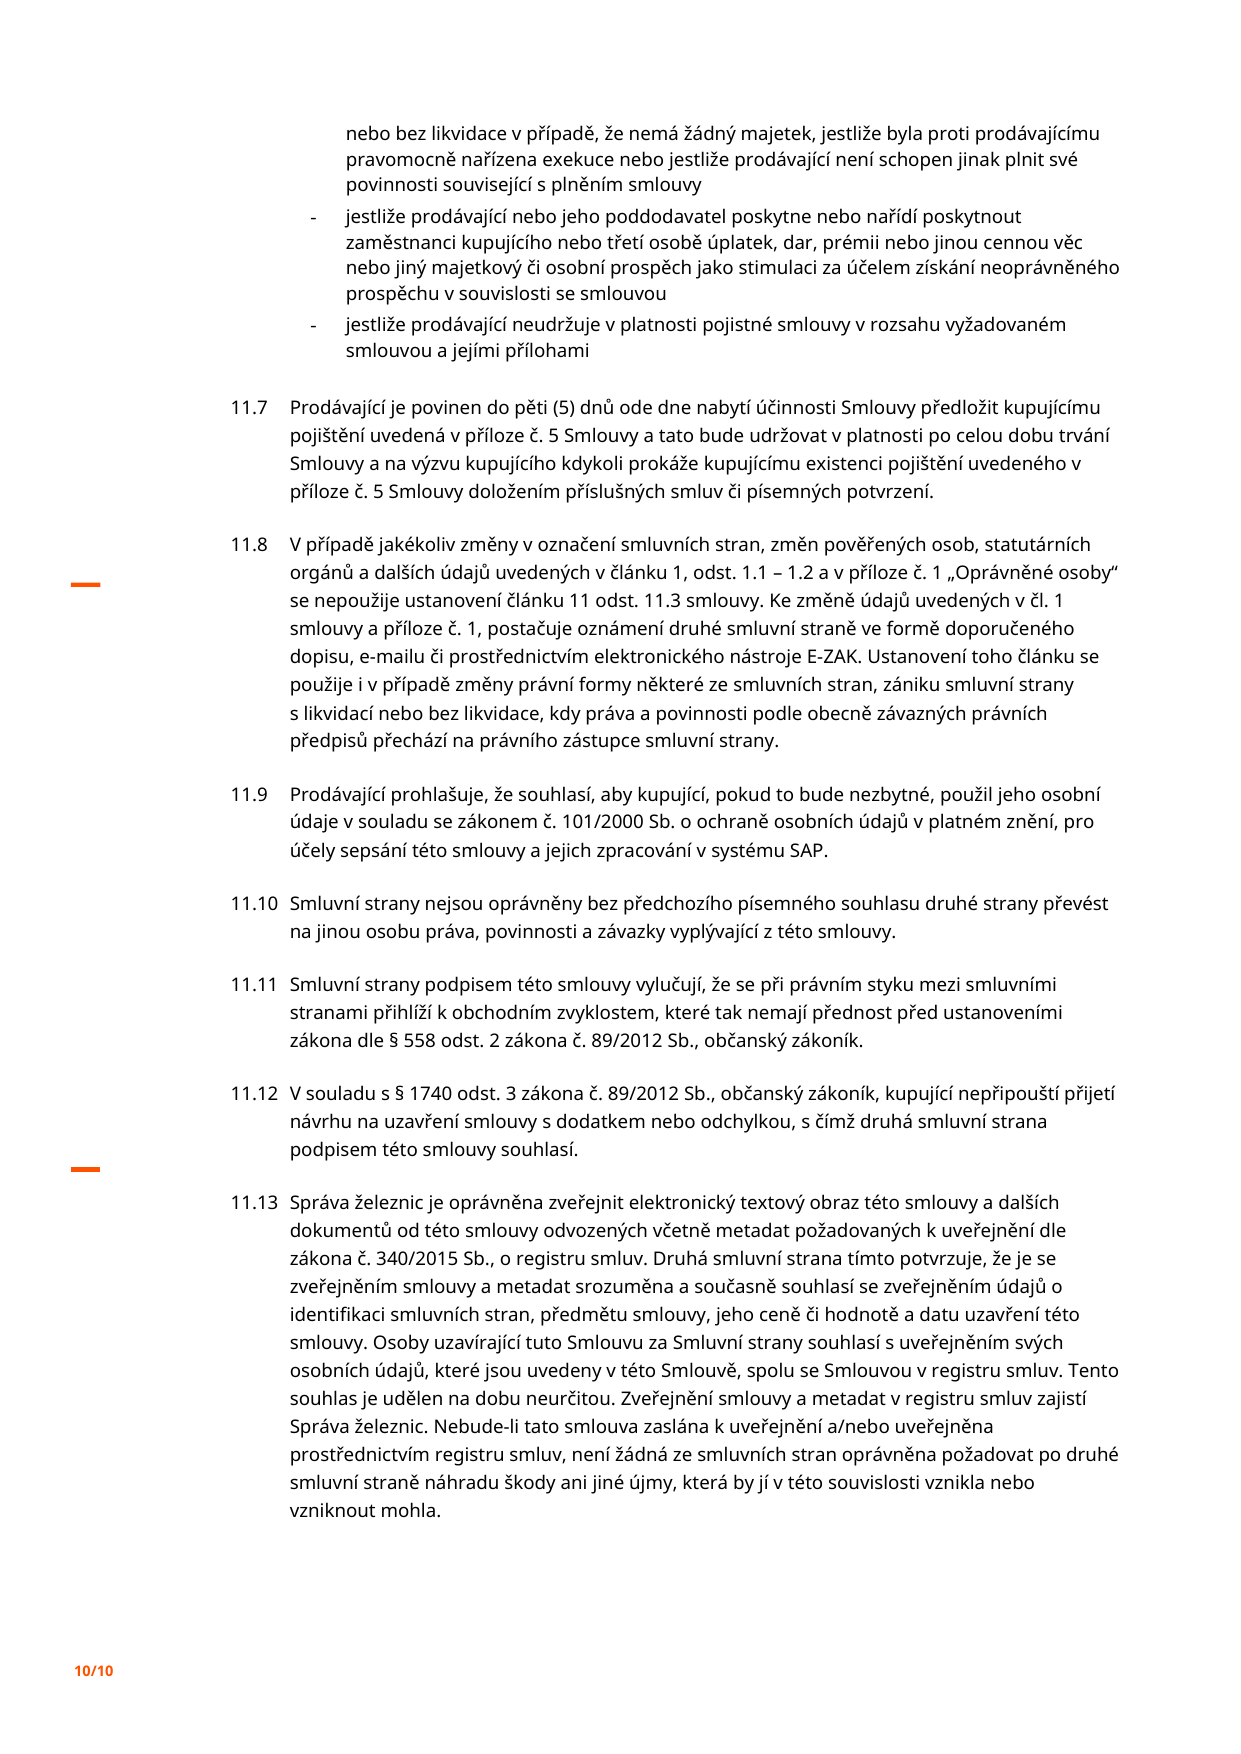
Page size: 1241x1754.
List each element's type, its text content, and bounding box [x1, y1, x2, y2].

list Smluvní strany nejsou oprávněny bez předchozího písemného souhlasu druhé strany převést na jinou osobu práva, povinnosti a závazky vyplývající z této smlouvy. [230, 890, 1122, 943]
list V souladu s § 1740 odst. 3 zákona č. 89/2012 Sb., občanský zákoník, kupující nepřipouští přijetí návrhu na uzavření smlouvy s dodatkem nebo odchylkou, s čímž druhá smluvní strana podpisem této smlouvy souhlasí. [230, 1080, 1122, 1162]
list jestliže prodávající neudržuje v platnosti pojistné smlouvy v rozsahu vyžadovaném smlouvou a jejími přílohami [310, 312, 1122, 363]
list Správa železnic je oprávněna zveřejnit elektronický textový obraz této smlouvy a dalších dokumentů od této smlouvy odvozených včetně metadat požadovaných k uveřejnění dle zákona č. 340/2015 Sb., o registru smluv. Druhá smluvní strana tímto potvrzuje, že je se zveřejněním smlouvy a metadat srozuměna a současně souhlasí se zveřejněním údajů o identifikaci smluvních stran, předmětu smlouvy, jeho ceně či hodnotě a datu uzavření této smlouvy. Osoby uzavírající tuto Smlouvu za Smluvní strany souhlasí s uveřejněním svých osobních údajů, které jsou uvedeny v této Smlouvě, spolu se Smlouvou v registru smluv. Tento souhlas je udělen na dobu neurčitou. Zveřejnění smlouvy a metadat v registru smluv zajistí Správa železnic. Nebude-li tato smlouva zaslána k uveřejnění a/nebo uveřejněna prostřednictvím registru smluv, není žádná ze smluvních stran oprávněna požadovat po druhé smluvní straně náhradu škody ani jiné újmy, která by jí v této souvislosti vznikla nebo vzniknout mohla. [230, 1189, 1122, 1523]
list Smluvní strany podpisem této smlouvy vylučují, že se při právním styku mezi smluvními stranami přihlíží k obchodním zvyklostem, které tak nemají přednost před ustanoveními zákona dle § 558 odst. 2 zákona č. 89/2012 Sb., občanský zákoník. [230, 971, 1122, 1052]
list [310, 121, 1122, 197]
list V případě jakékoliv změny v označení smluvních stran, změn pověřených osob, statutárních orgánů a dalších údajů uvedených v článku 1, odst. 1.1 – 1.2 a v příloze č. 1 „Oprávněné osoby“ se nepoužije ustanovení článku 11 odst. 11.3 smlouvy. Ke změně údajů uvedených v čl. 1 smlouvy a příloze č. 1, postačuje oznámení druhé smluvní straně ve formě doporučeného dopisu, e-mailu či prostřednictvím elektronického nástroje E-ZAK. Ustanovení toho článku se použije i v případě změny právní formy některé ze smluvních stran, zániku smluvní strany s likvidací nebo bez likvidace, kdy práva a povinnosti podle obecně závazných právních předpisů přechází na právního zástupce smluvní strany. [230, 532, 1122, 753]
list Prodávající prohlašuje, že souhlasí, aby kupující, pokud to bude nezbytné, použil jeho osobní údaje v souladu se zákonem č. 101/2000 Sb. o ochraně osobních údajů v platném znění, pro účely sepsání této smlouvy a jejich zpracování v systému SAP. [230, 781, 1122, 862]
list jestliže prodávající nebo jeho poddodavatel poskytne nebo nařídí poskytnout zaměstnanci kupujícího nebo třetí osobě úplatek, dar, prémii nebo jinou cennou věc nebo jiný majetkový či osobní prospěch jako stimulaci za účelem získání neoprávněného prospěchu v souvislosti se smlouvou [310, 203, 1122, 306]
list Prodávající je povinen do pěti (5) dnů ode dne nabytí účinnosti Smlouvy předložit kupujícímu pojištění uvedená v příloze č. 5 Smlouvy a tato bude udržovat v platnosti po celou dobu trvání Smlouvy a na výzvu kupujícího kdykoli prokáže kupujícímu existenci pojištění uvedeného v příloze č. 5 Smlouvy doložením příslušných smluv či písemných potvrzení. [230, 394, 1122, 504]
